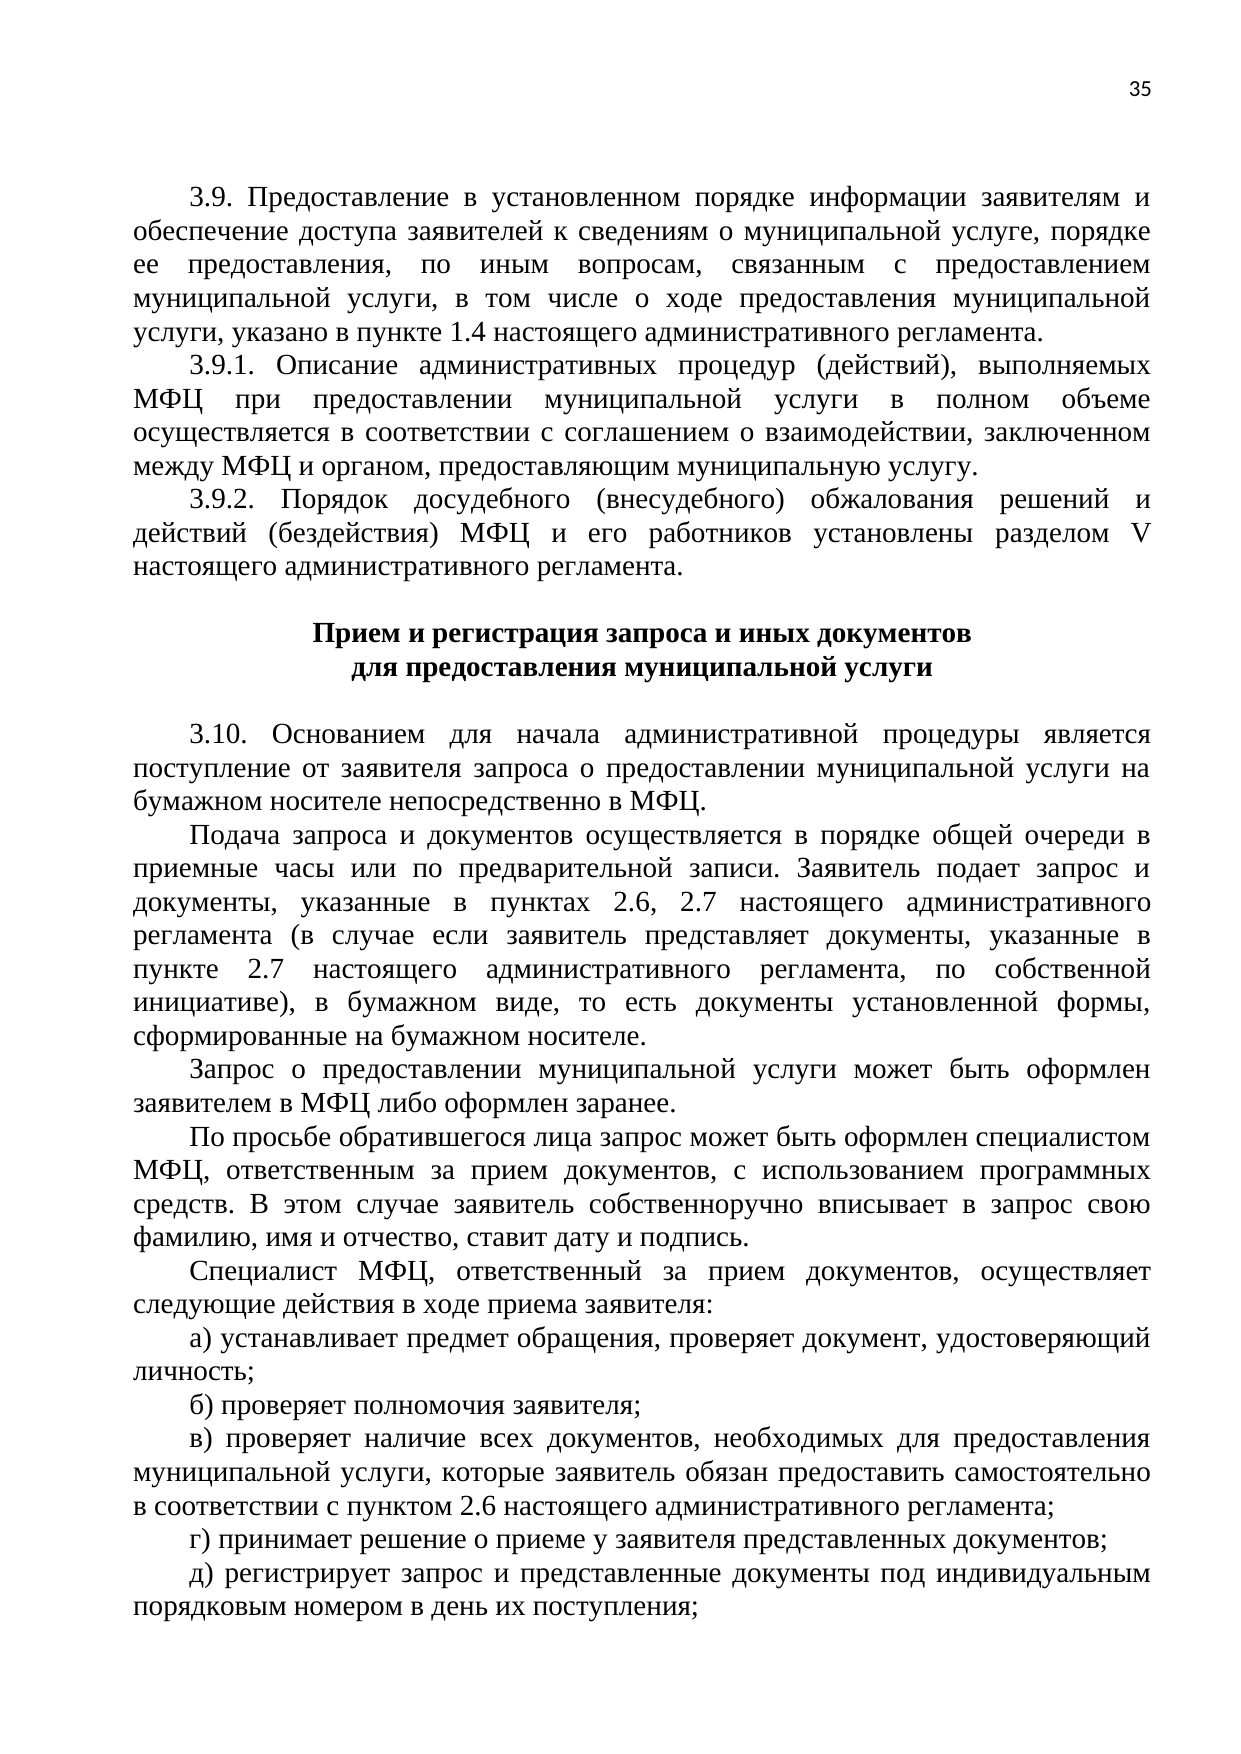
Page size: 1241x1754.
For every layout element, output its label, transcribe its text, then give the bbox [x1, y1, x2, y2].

text 3.9.2. Порядок досудебного (внесудебного) обжалования решений и действий (бездействия) МФЦ и его работников установлены разделом V настоящего административного регламента. [133, 481, 1152, 582]
text д) регистрирует запрос и представленные документы под индивидуальным порядковым номером в день их поступления; [133, 1555, 1152, 1622]
text Прием и регистрация запроса и иных документов [133, 616, 1152, 649]
text По просьбе обратившегося лица запрос может быть оформлен специалистом МФЦ, ответственным за прием документов, с использованием программных средств. В этом случае заявитель собственноручно вписывает в запрос свою фамилию, имя и отчество, ставит дату и подпись. [133, 1119, 1152, 1253]
text для предоставления муниципальной услуги [133, 649, 1152, 683]
text Запрос о предоставлении муниципальной услуги может быть оформлен заявителем в МФЦ либо оформлен заранее. [133, 1052, 1152, 1119]
text в) проверяет наличие всех документов, необходимых для предоставления муниципальной услуги, которые заявитель обязан предоставить самостоятельно в соответствии с пунктом 2.6 настоящего административного регламента; [133, 1421, 1152, 1521]
text 3.9. Предоставление в установленном порядке информации заявителям и обеспечение доступа заявителей к сведениям о муниципальной услуге, порядке ее предоставления, по иным вопросам, связанным с предоставлением муниципальной услуги, в том числе о ходе предоставления муниципальной услуги, указано в пункте 1.4 настоящего административного регламента. [133, 179, 1152, 347]
text 3.9.1. Описание административных процедур (действий), выполняемых МФЦ при предоставлении муниципальной услуги в полном объеме осуществляется в соответствии с соглашением о взаимодействии, заключенном между МФЦ и органом, предоставляющим муниципальную услугу. [133, 347, 1152, 481]
text 3.10. Основанием для начала административной процедуры является поступление от заявителя запроса о предоставлении муниципальной услуги на бумажном носителе непосредственно в МФЦ. [133, 716, 1152, 817]
text а) устанавливает предмет обращения, проверяет документ, удостоверяющий личность; [133, 1320, 1152, 1387]
text Подача запроса и документов осуществляется в порядке общей очереди в приемные часы или по предварительной записи. Заявитель подает запрос и документы, указанные в пунктах 2.6, 2.7 настоящего административного регламента (в случае если заявитель представляет документы, указанные в пункте 2.7 настоящего административного регламента, по собственной инициативе), в бумажном виде, то есть документы установленной формы, сформированные на бумажном носителе. [133, 817, 1152, 1052]
text Специалист МФЦ, ответственный за прием документов, осуществляет следующие действия в ходе приема заявителя: [133, 1253, 1152, 1320]
text б) проверяет полномочия заявителя; [133, 1387, 1152, 1421]
text г) принимает решение о приеме у заявителя представленных документов; [133, 1521, 1152, 1555]
